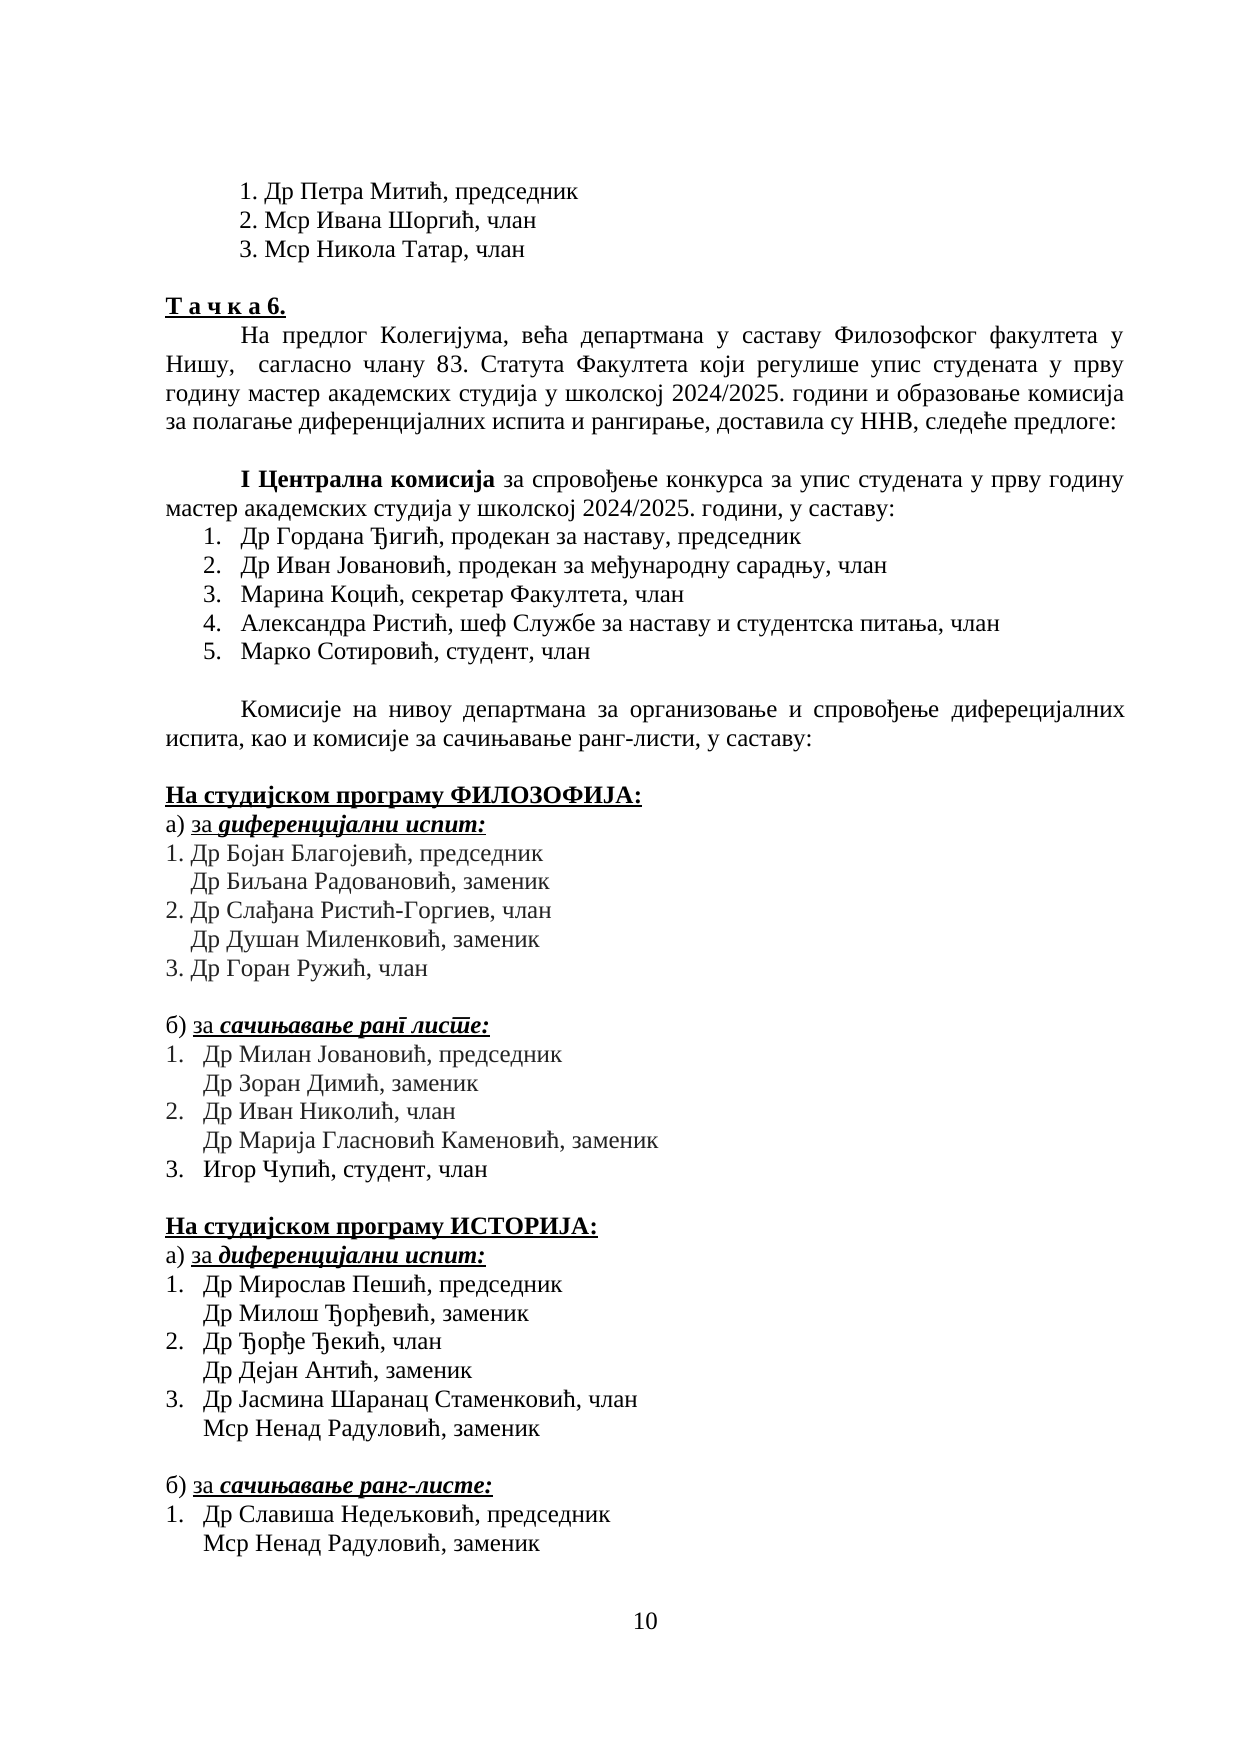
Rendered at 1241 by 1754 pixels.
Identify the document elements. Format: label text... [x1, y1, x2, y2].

list Др Мирослав Пешић, председник [165, 1269, 1125, 1298]
text Комисије на нивоу департмана за организовање и спровођење диферецијалних испита, као и комисије за сачињавање ранг-листи, у саставу: [165, 694, 1125, 751]
text Т а ч к а 6. [165, 291, 1125, 320]
text На студијском програму ИСТОРИЈА: [165, 1211, 1125, 1240]
text Др Дејан Антић, заменик [203, 1355, 1125, 1384]
list Александра Ристић, шеф Службе за наставу и студентска питања, члан [203, 608, 1125, 636]
list Др Ђорђе Ђекић, члан [165, 1326, 1125, 1355]
text Др Биљана Радовановић, заменик [165, 866, 1125, 895]
list Марко Сотировић, студент, члан [203, 636, 1125, 665]
list Игор Чупић, студент, члан [165, 1154, 1125, 1183]
text 1. Др Бојан Благојевић, председник [165, 838, 1125, 866]
list Др Милан Јовановић, председник [165, 1039, 1125, 1068]
text Др Душан Миленковић, заменик [165, 924, 1125, 953]
text Мср Ненад Радуловић, заменик [203, 1413, 1125, 1441]
list Марина Коцић, секретар Факултета, члан [203, 579, 1125, 608]
list Др Јасмина Шаранац Стаменковић, члан [165, 1384, 1125, 1413]
text 2. Мср Ивана Шоргић, члан [239, 205, 1125, 234]
text 1. Др Петра Митић, председник [239, 176, 1125, 205]
text а) за диференцијални испит: [165, 1240, 1125, 1269]
list Др Марија Гласновић Каменовић, заменик [203, 1125, 1125, 1154]
text На студијском програму ФИЛОЗОФИЈА: [165, 780, 1125, 809]
text 2. Др Слађана Ристић-Горгиев, члан [165, 895, 1125, 924]
list Др Иван Николић, члан [165, 1096, 1125, 1125]
text Мср Ненад Радуловић, заменик [203, 1528, 1125, 1556]
text 3. Мср Никола Татар, члан [239, 234, 1125, 263]
text а) за диференцијални испит: [165, 809, 1125, 838]
text б) за сачињавање ранг листе: [165, 1010, 1125, 1039]
list Др Зоран Димић, заменик [203, 1068, 1125, 1096]
text 3. Др Горан Ружић, члан [165, 953, 1125, 981]
list Др Гордана Ђигић, продекан за наставу, председник [203, 521, 1125, 550]
list Др Славиша Недељковић, председник [165, 1499, 1125, 1528]
text На предлог Колегијума, већа департмана у саставу Филозофског факултета у Нишу, сагласно члану 83. Статута Факултета који регулише упис студената у прву годину мастер академских студија у школској 2024/2025. години и образовање комисија за полагање диференцијалних испита и рангирање, доставила су ННВ, следеће предлоге: [165, 320, 1125, 435]
text I Централна комисија за спровођење конкурса за упис студената у прву годину мастер академских студија у школској 2024/2025. години, у саставу: [165, 464, 1125, 521]
text Др Милош Ђорђевић, заменик [203, 1298, 1125, 1326]
text б) за сачињавање ранг-листе: [165, 1470, 1125, 1499]
list Др Иван Јовановић, продекан за међународну сарадњу, члан [203, 550, 1125, 579]
